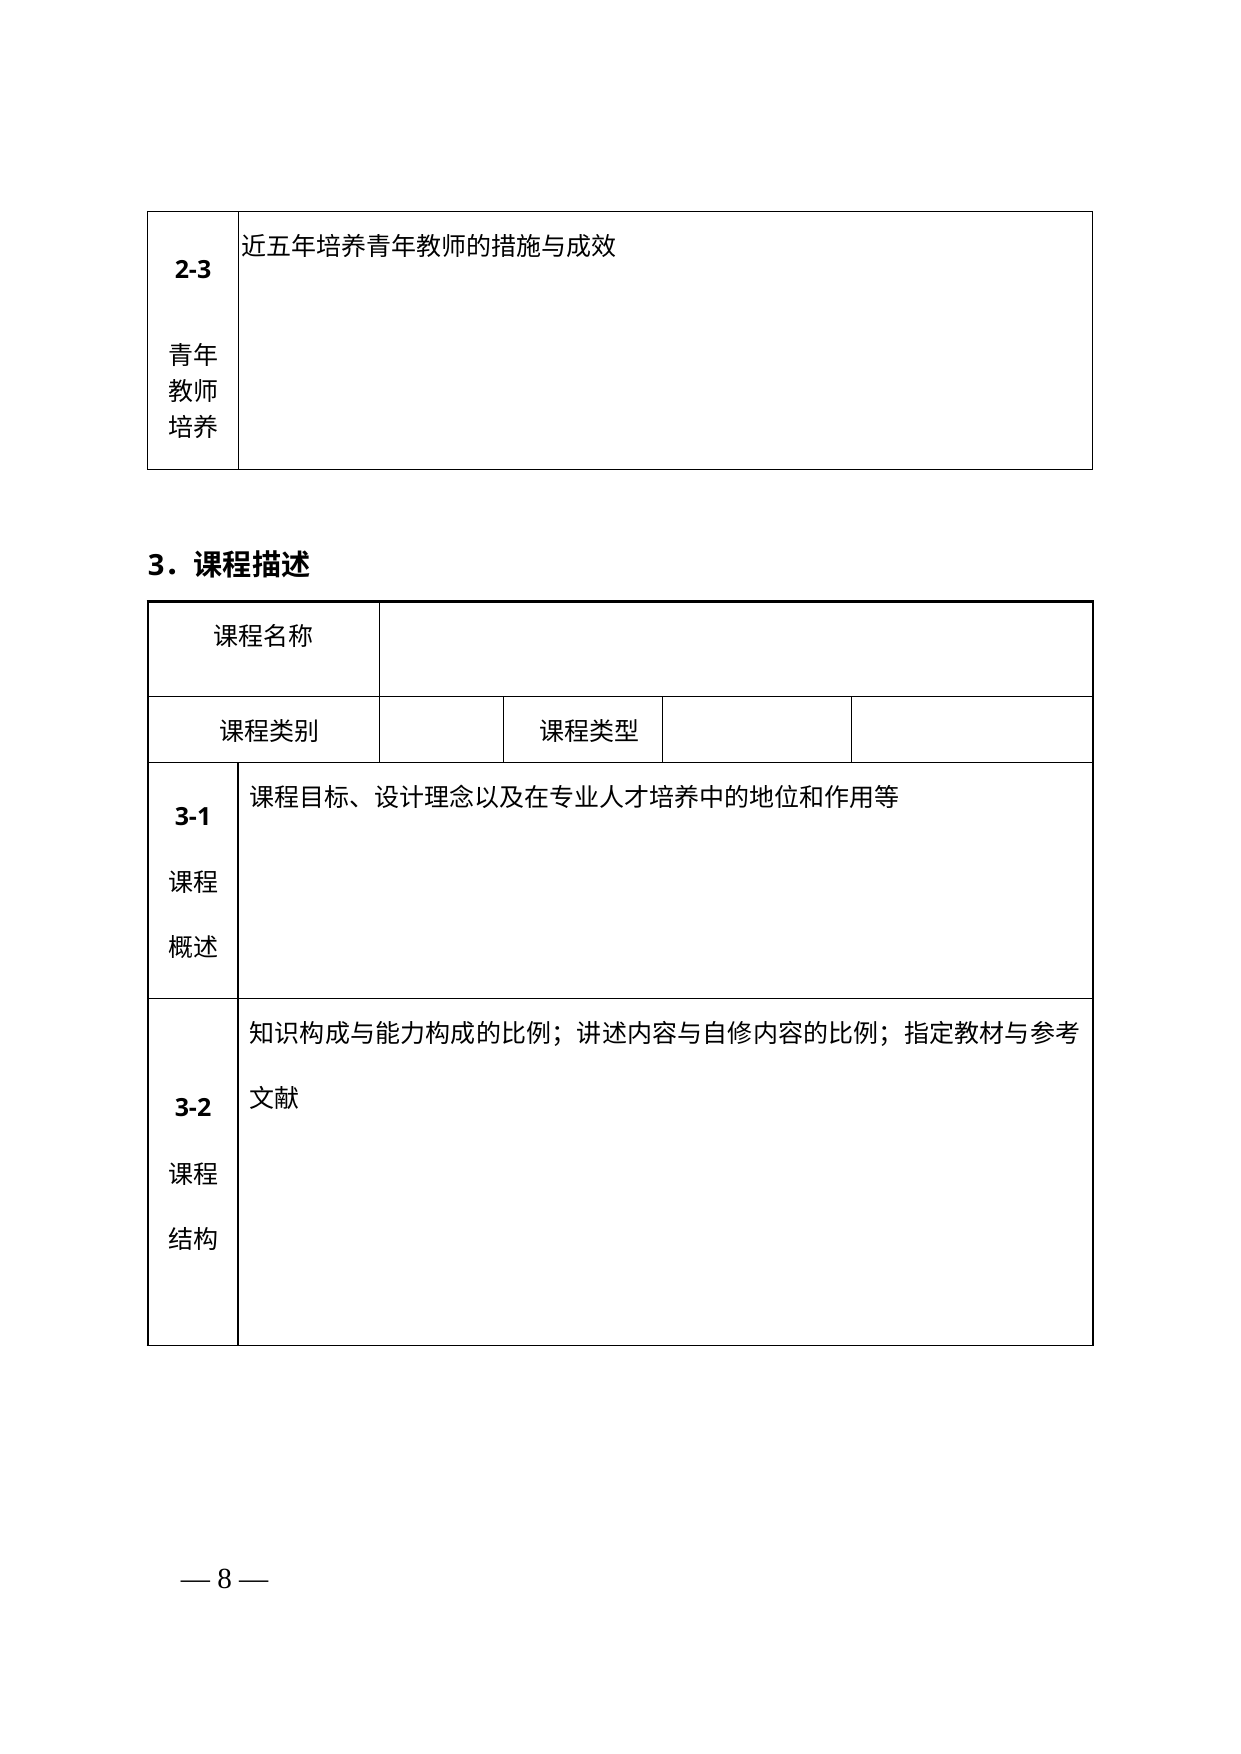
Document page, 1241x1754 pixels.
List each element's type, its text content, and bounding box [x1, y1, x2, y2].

table_cell 3-1 课程概述 [149, 763, 237, 998]
table_header [380, 603, 1092, 696]
table_cell 知识构成与能力构成的比例；讲述内容与自修内容的比例；指定教材与参考文献 [239, 999, 1092, 1345]
table_cell 课程类别 [149, 697, 379, 762]
table_cell 近五年培养青年教师的措施与成效 [239, 212, 1092, 468]
table_cell 课程目标、设计理念以及在专业人才培养中的地位和作用等 [239, 763, 1092, 998]
table_cell [380, 697, 503, 762]
table_header 课程名称 [149, 603, 379, 696]
table_cell [852, 697, 1092, 762]
table_cell [663, 697, 851, 762]
table_cell 2-3 青年 教师 培养 [148, 212, 238, 468]
text 3．课程描述 [148, 542, 1165, 584]
table_cell 3-2 课程结构 [149, 999, 237, 1345]
table_cell 课程类型 [504, 697, 662, 762]
